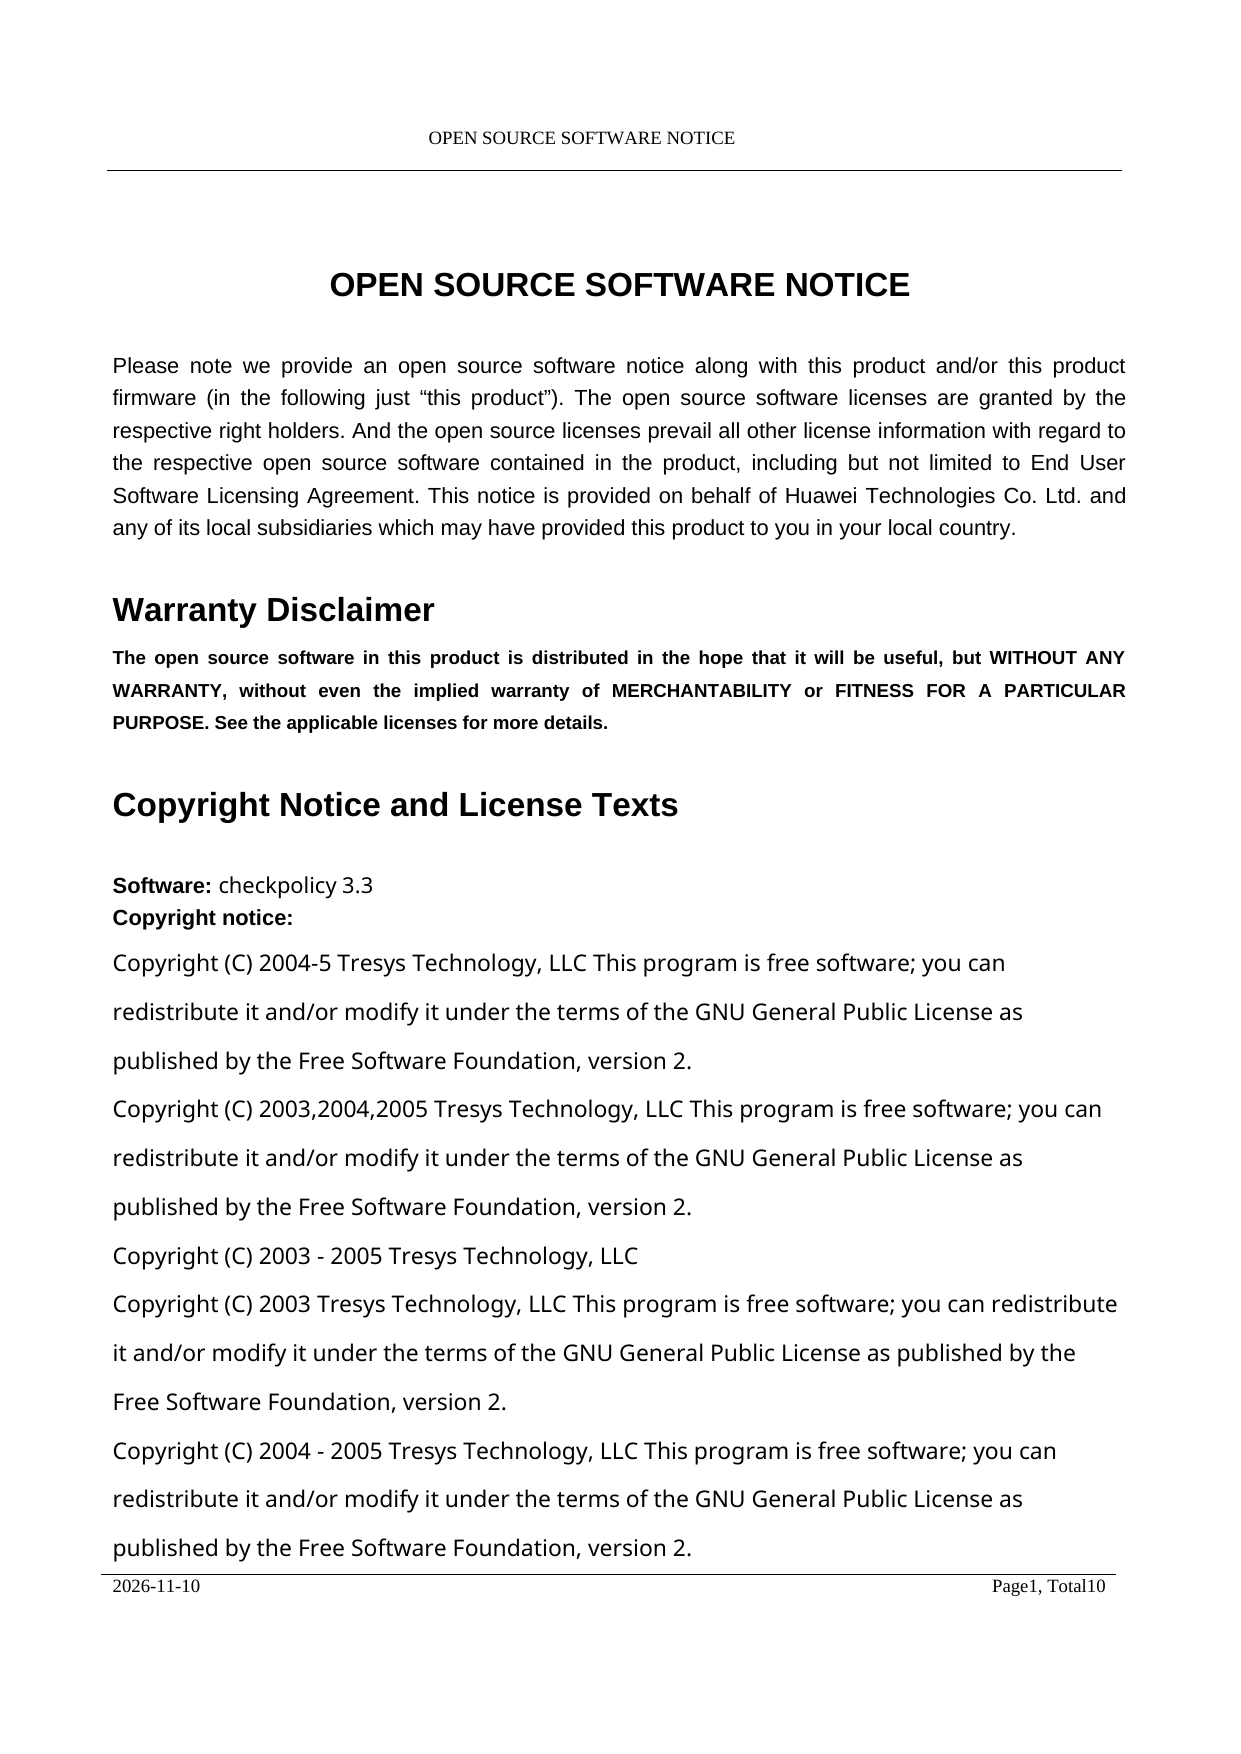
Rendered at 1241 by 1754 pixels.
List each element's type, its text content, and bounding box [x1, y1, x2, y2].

text Warranty Disclaimer [112, 576, 1128, 641]
text Copyright notice: [112, 901, 1128, 934]
text Please note we provide an open source software notice along with this product and/or this product firmware (in the following just “this product”). The open source software licenses are granted by the respective right holders. And the open source licenses prevail all other license information with regard to the respective open source software contained in the product, including but not limited to End User Software Licensing Agreement. This notice is provided on behalf of Huawei Technologies Co. Ltd. and any of its local subsidiaries which may have provided this product to you in your local country. [112, 349, 1128, 544]
text OPEN SOURCE SOFTWARE NOTICE [112, 251, 1128, 316]
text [112, 947, 1128, 1564]
text Copyright Notice and License Texts [112, 771, 1128, 836]
text The open source software in this product is distributed in the hope that it will be useful, but WITHOUT ANY WARRANTY, without even the implied warranty of MERCHANTABILITY or FITNESS FOR A PARTICULAR PURPOSE. See the applicable licenses for more details. [112, 641, 1128, 739]
text Software: checkpolicy 3.3 [112, 869, 1128, 901]
